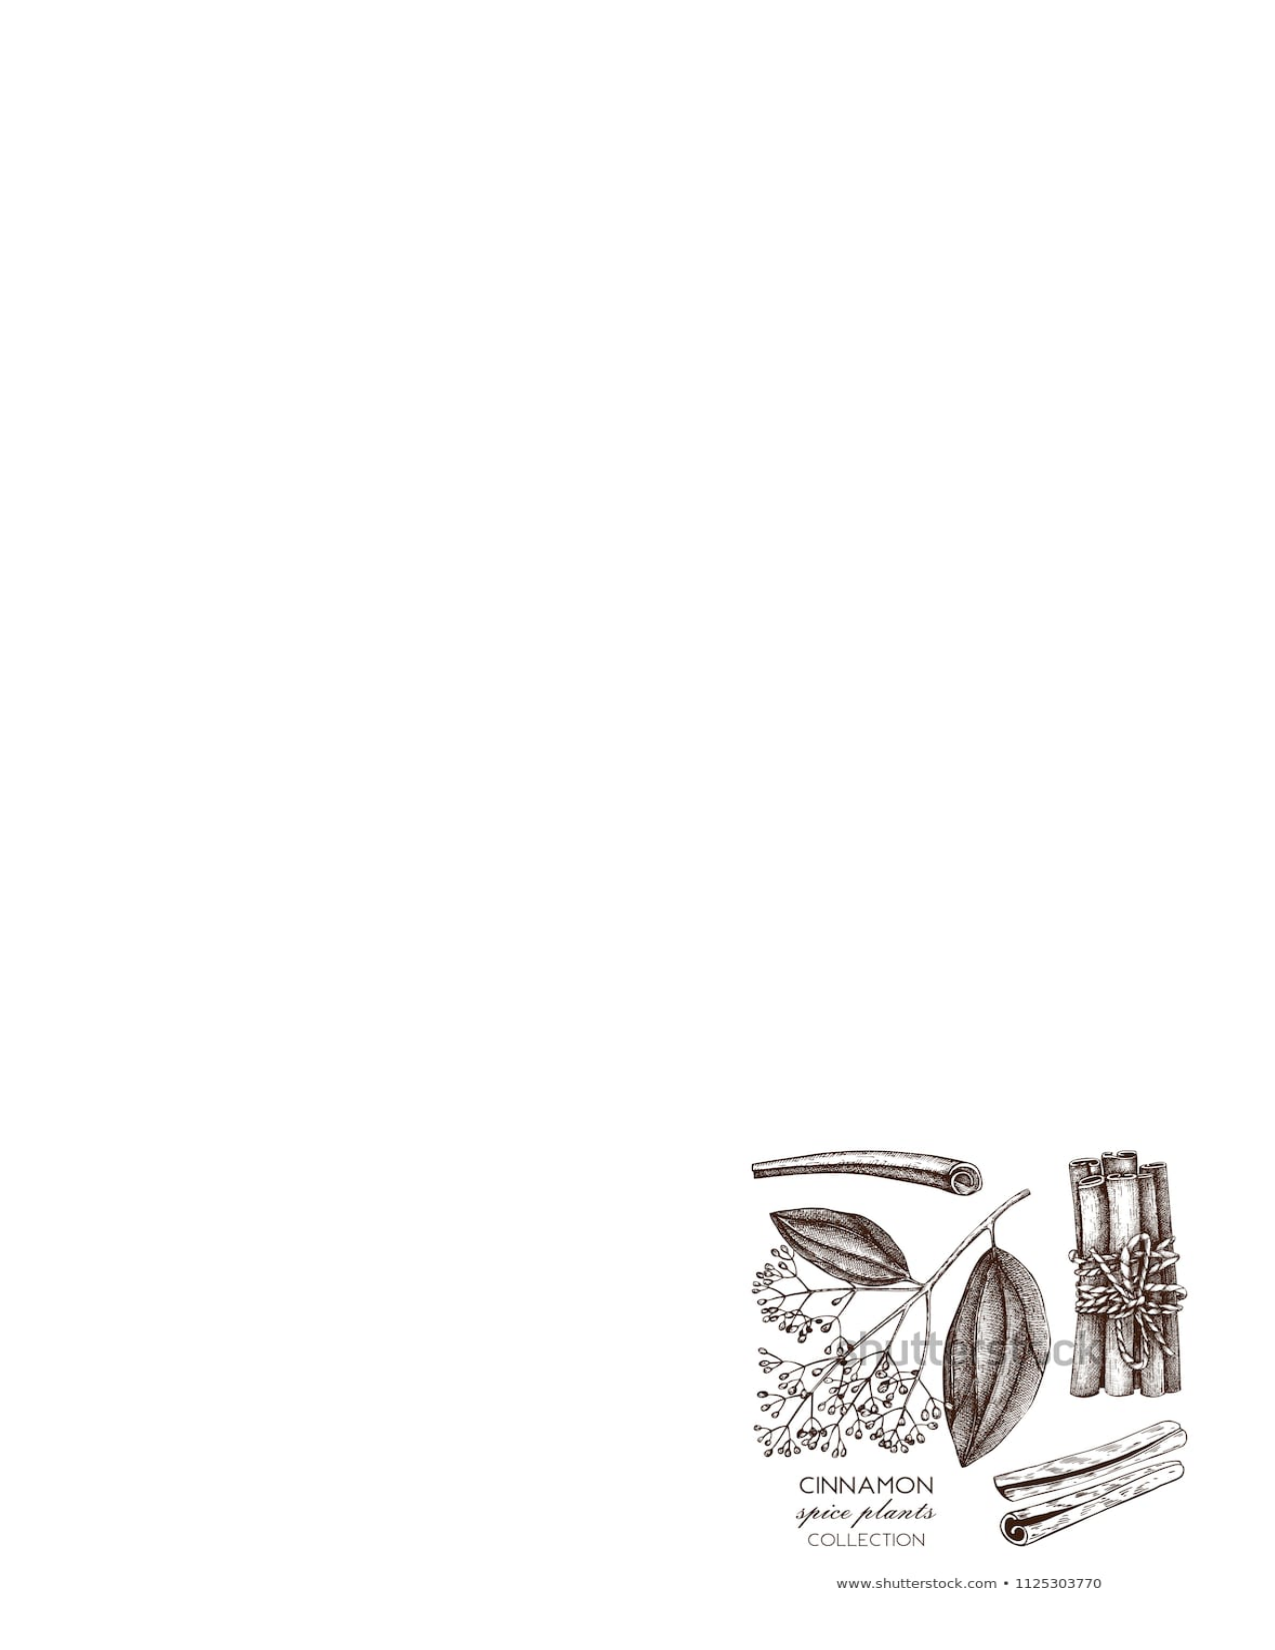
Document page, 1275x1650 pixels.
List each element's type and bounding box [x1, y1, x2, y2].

picture [726, 1123, 1213, 1594]
